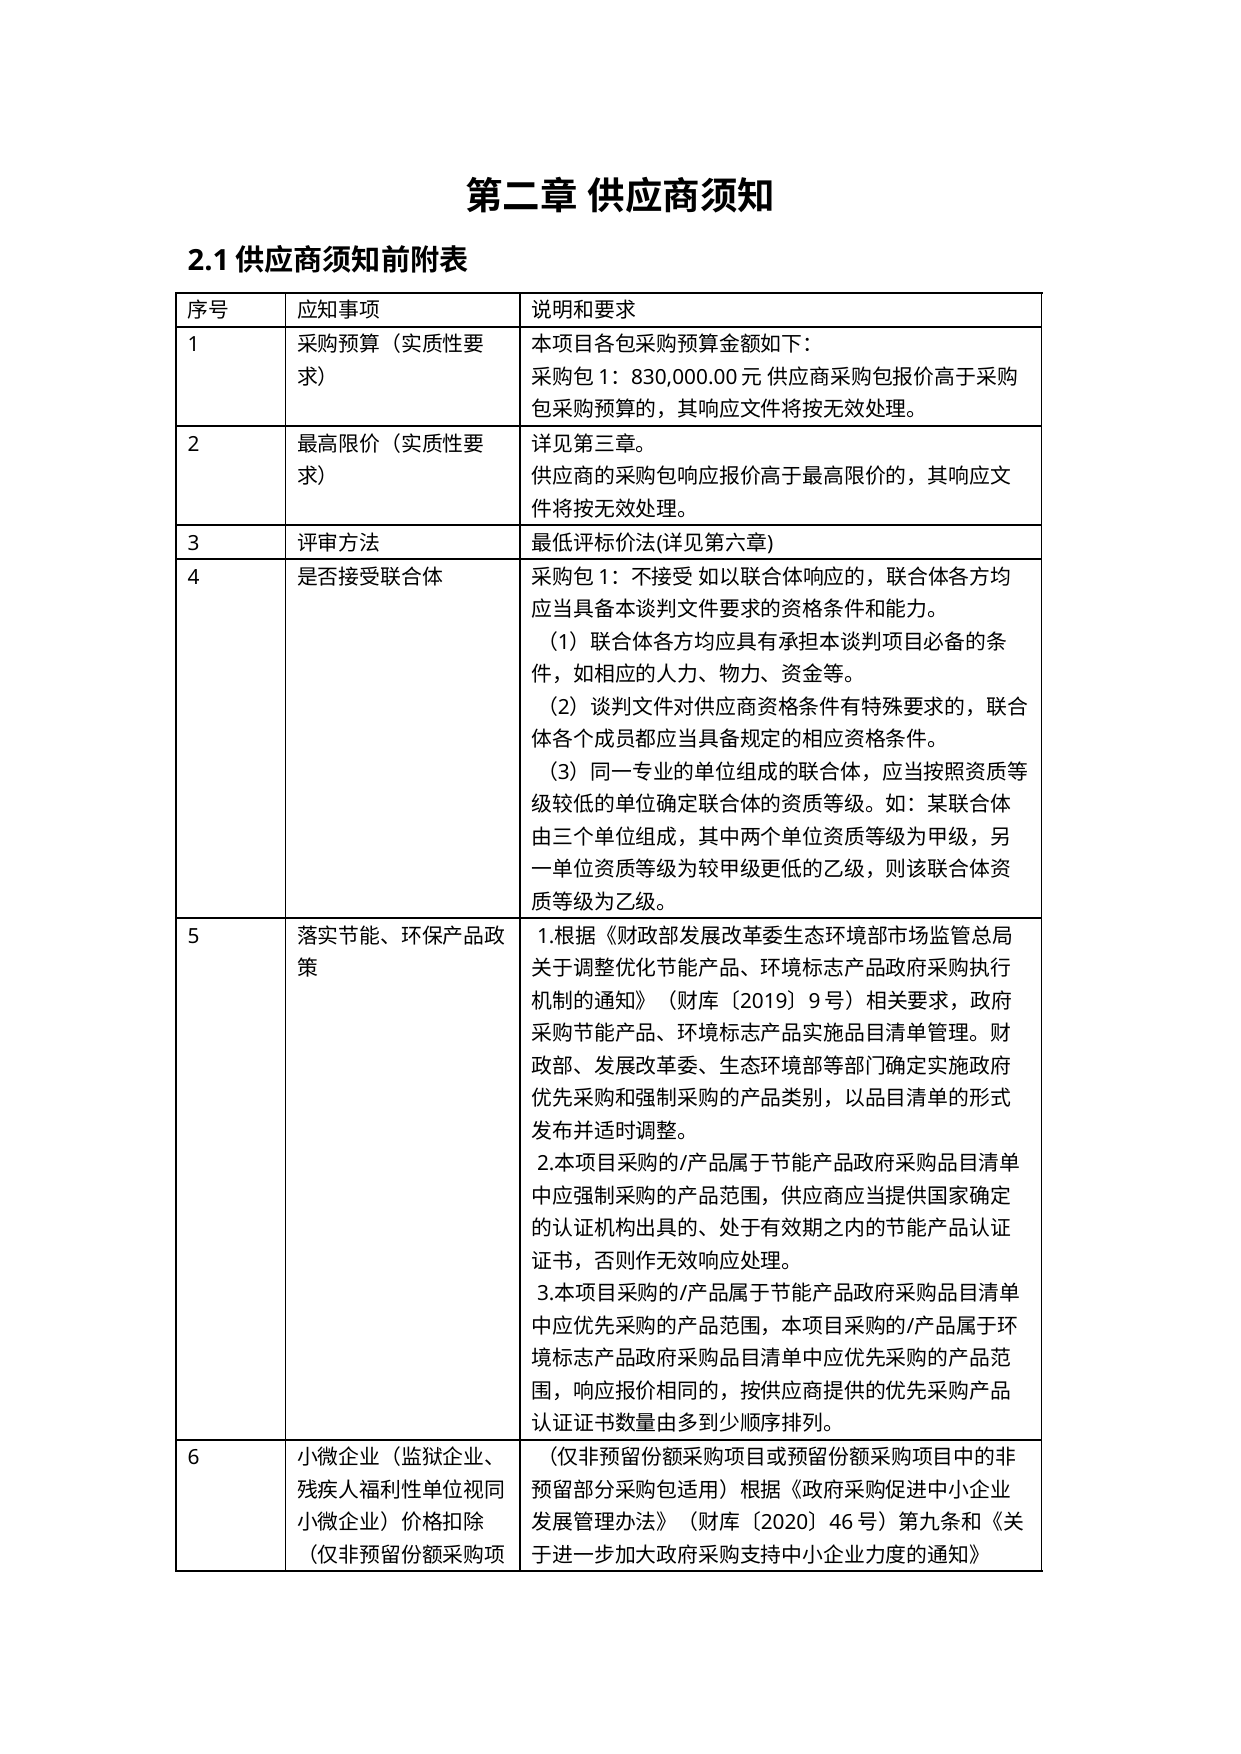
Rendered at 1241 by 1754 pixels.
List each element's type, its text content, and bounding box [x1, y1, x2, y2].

table_cell 1.根据《财政部发展改革委生态环境部市场监管总局关于调整优化节能产品、环境标志产品政府采购执行机制的通知》（财库〔2019〕9号）相关要求，政府采购节能产品、环境标志产品实施品目清单管理。财政部、发展改革委、生态环境部等部门确定实施政府优先采购和强制采购的产品类别，以品目清单的形式发布并适时调整。 2.本项目采购的/产品属于节能产品政府采购品目清单中应强制采购的产品范围，供应商应当提供国家确定的认证机构出具的、处于有效期之内的节能产品认证证书，否则作无效响应处理。 3.本项目采购的/产品属于节能产品政府采购品目清单中应优先采购的产品范围，本项目采购的/产品属于环境标志产品政府采购品目清单中应优先采购的产品范围，响应报价相同的，按供应商提供的优先采购产品认证证书数量由多到少顺序排列。 [521, 919, 1041, 1439]
table_header 应知事项 [286, 294, 519, 326]
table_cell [286, 1441, 519, 1570]
table_cell 3 [177, 526, 285, 558]
text 2.1供应商须知前附表 [187, 227, 1053, 292]
table_cell 本项目各包采购预算金额如下： 采购包1：830,000.00元 供应商采购包报价高于采购包采购预算的，其响应文件将按无效处理。 [521, 328, 1041, 425]
table_cell 最高限价（实质性要求） [286, 427, 519, 524]
table_cell 详见第三章。 供应商的采购包响应报价高于最高限价的，其响应文件将按无效处理。 [521, 427, 1041, 524]
table_cell 2 [177, 427, 285, 524]
table_cell 1 [177, 328, 285, 425]
table_cell 5 [177, 919, 285, 1439]
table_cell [521, 1441, 1041, 1570]
table_cell 落实节能、环保产品政策 [286, 919, 519, 1439]
table_header 序号 [177, 294, 285, 326]
table_cell 是否接受联合体 [286, 560, 519, 917]
table_cell 4 [177, 560, 285, 917]
table_cell 评审方法 [286, 526, 519, 558]
table_header 说明和要求 [521, 294, 1041, 326]
text 第二章 供应商须知 [187, 162, 1053, 227]
table_cell 最低评标价法(详见第六章) [521, 526, 1041, 558]
table_cell 采购预算（实质性要求） [286, 328, 519, 425]
table_cell 6 [177, 1441, 285, 1570]
table_cell 采购包1：不接受 如以联合体响应的，联合体各方均应当具备本谈判文件要求的资格条件和能力。 （1）联合体各方均应具有承担本谈判项目必备的条件，如相应的人力、物力、资金等。 （2）谈判文件对供应商资格条件有特殊要求的，联合体各个成员都应当具备规定的相应资格条件。 （3）同一专业的单位组成的联合体，应当按照资质等级较低的单位确定联合体的资质等级。如：某联合体由三个单位组成，其中两个单位资质等级为甲级，另一单位资质等级为较甲级更低的乙级，则该联合体资质等级为乙级。 [521, 560, 1041, 917]
